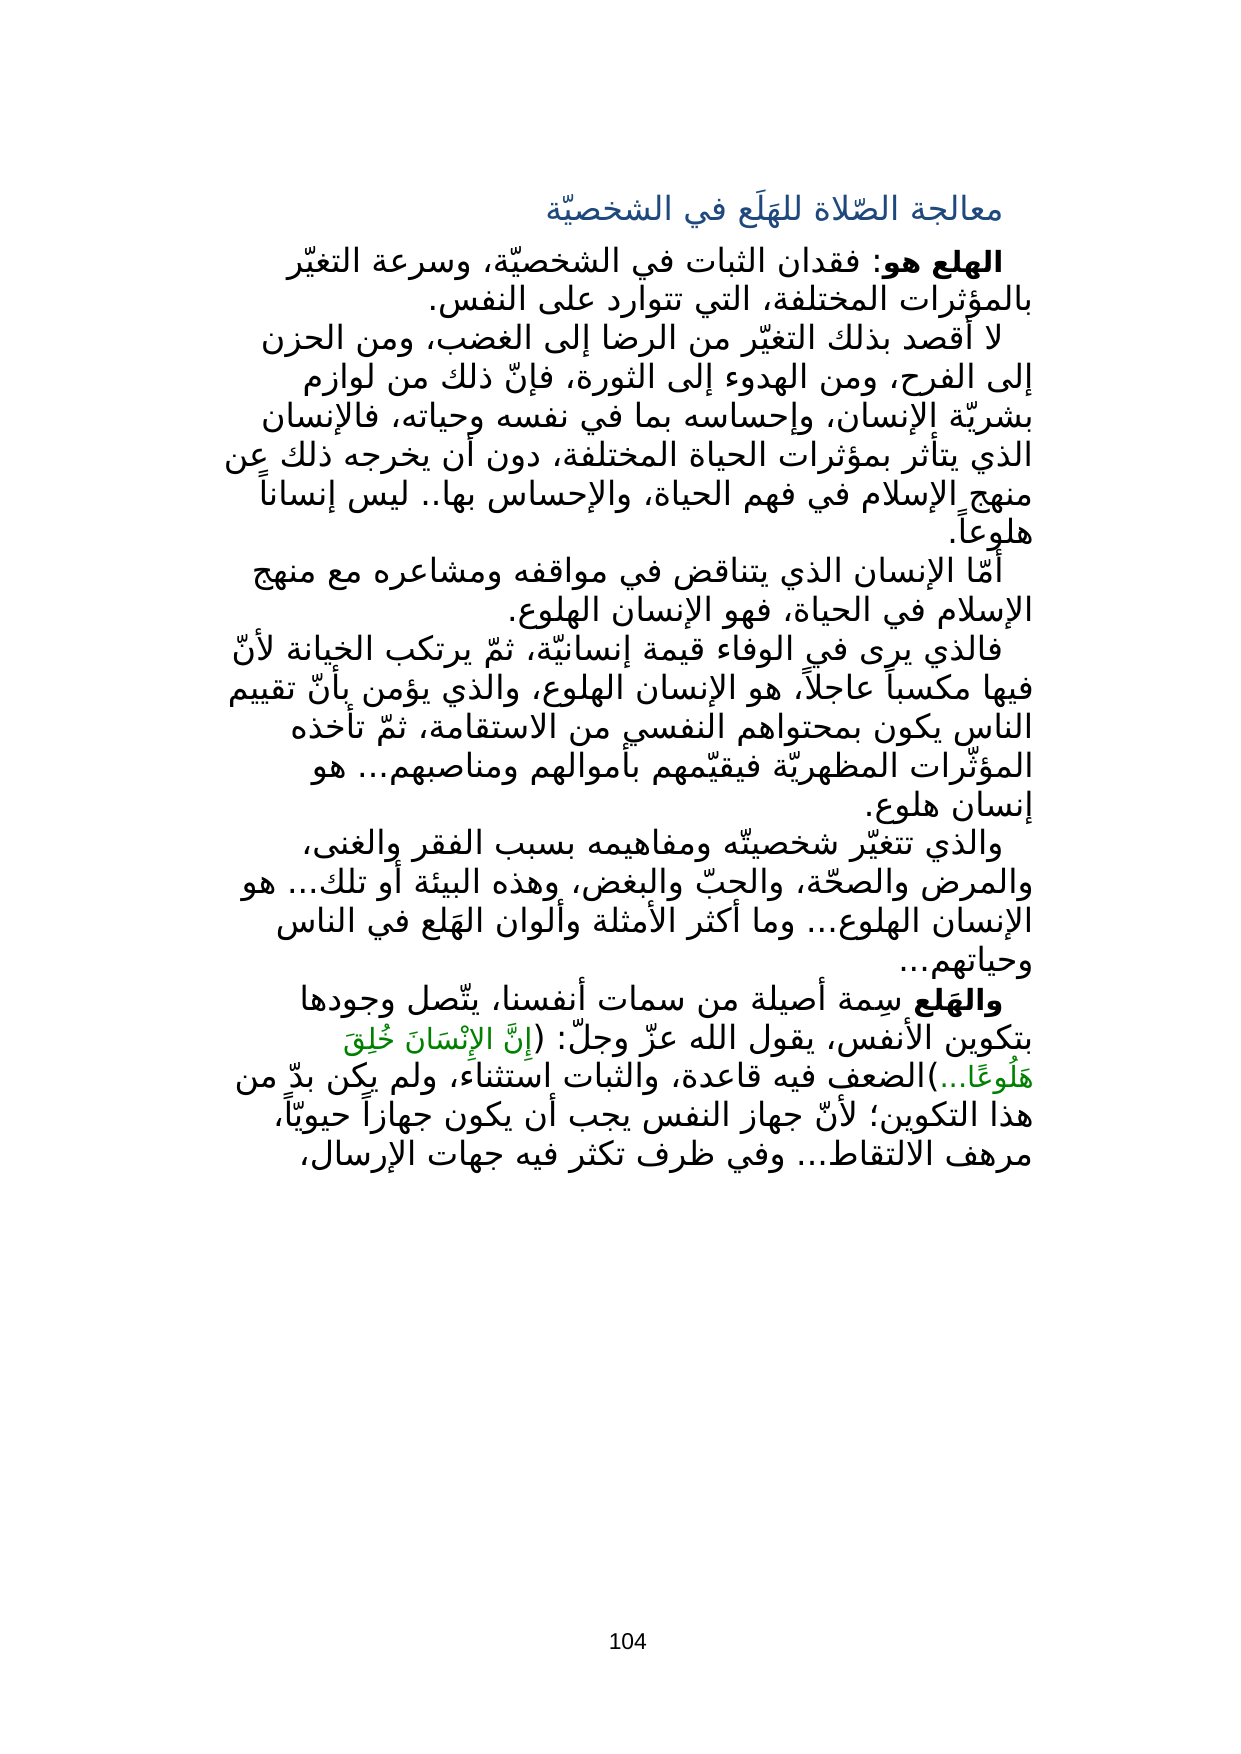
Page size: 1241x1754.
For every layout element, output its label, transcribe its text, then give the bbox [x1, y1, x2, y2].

text والهَلع سِمة أصيلة من سمات أنفسنا، يتّصل وجودها بتكوين الأنفس، يقول الله عزّ وجلّ: (إِنَّ الإِنْسَانَ خُلِقَ هَلُوعًا...)الضعف فيه قاعدة، والثبات استثناء، ولم يكن بدّ من هذا التكوين؛ لأنّ جهاز النفس يجب أن يكون جهازاً حيويّاً، مرهف الالتقاط... وفي ظرف تكثر فيه جهات الإرسال، [222, 979, 1033, 1173]
text فالذي يرى في الوفاء قيمة إنسانيّة، ثمّ يرتكب الخيانة لأنّ فيها مكسباً عاجلاً، هو الإنسان الهلوع، والذي يؤمن بأنّ تقييم الناس يكون بمحتواهم النفسي من الاستقامة، ثمّ تأخذه المؤثّرات المظهريّة فيقيّمهم بأموالهم ومناصبهم... هو إنسان هلوع. [222, 629, 1033, 824]
subtitle معالجة الصّلاة للهَلَع في الشخصيّة [222, 190, 1033, 228]
text لا أقصد بذلك التغيّر من الرضا إلى الغضب، ومن الحزن إلى الفرح، ومن الهدوء إلى الثورة، فإنّ ذلك من لوازم بشريّة الإنسان، وإحساسه بما في نفسه وحياته، فالإنسان الذي يتأثر بمؤثرات الحياة المختلفة، دون أن يخرجه ذلك عن منهج الإسلام في فهم الحياة، والإحساس بها.. ليس إنساناً هلوعاً. [222, 319, 1033, 552]
text والذي تتغيّر شخصيتّه ومفاهيمه بسبب الفقر والغنى، والمرض والصحّة، والحبّ والبغض، وهذه البيئة أو تلك... هو الإنسان الهلوع... وما أكثر الأمثلة وألوان الهَلع في الناس وحياتهم... [222, 824, 1033, 979]
text أمّا الإنسان الذي يتناقض في مواقفه ومشاعره مع منهج الإسلام في الحياة، فهو الإنسان الهلوع. [222, 552, 1033, 629]
text الهلع هو: فقدان الثبات في الشخصيّة، وسرعة التغيّر بالمؤثرات المختلفة، التي تتوارد على النفس. [222, 241, 1033, 319]
